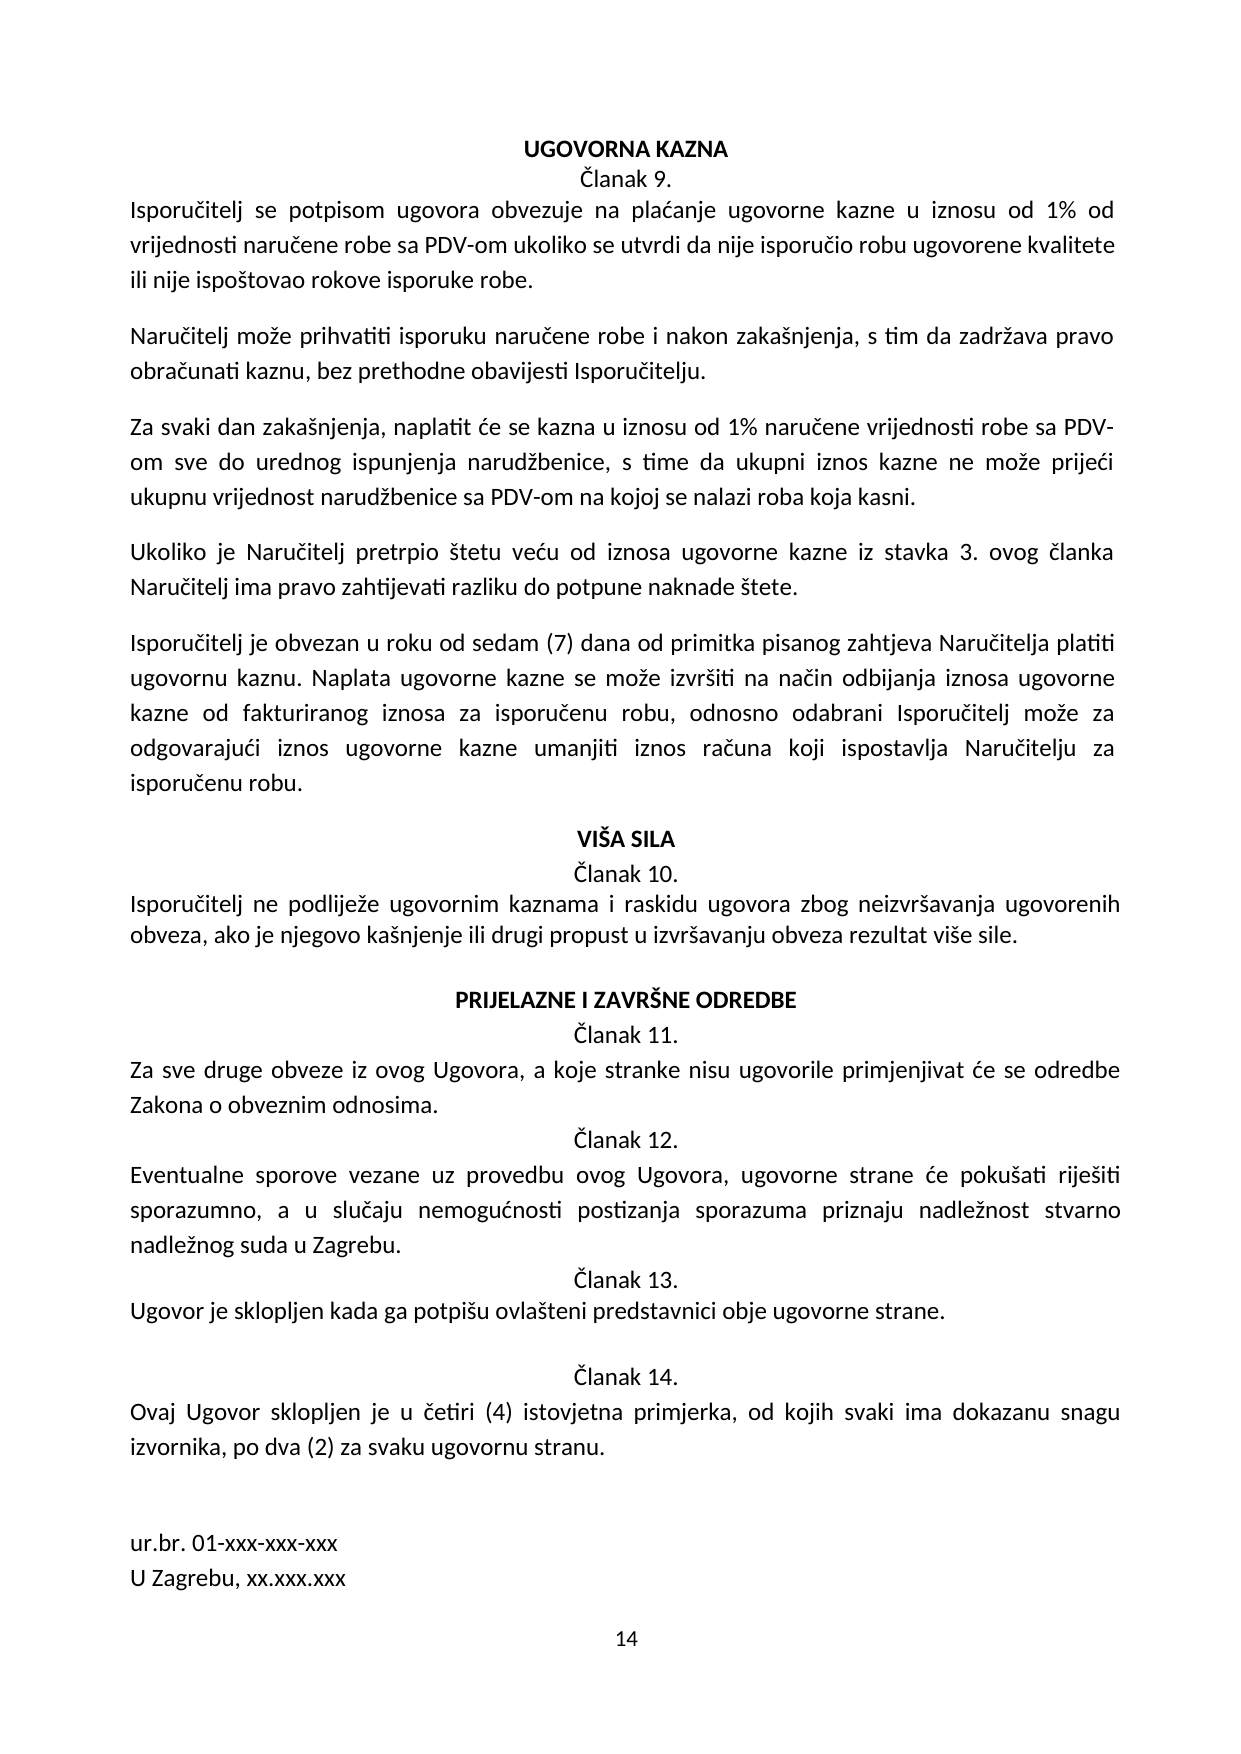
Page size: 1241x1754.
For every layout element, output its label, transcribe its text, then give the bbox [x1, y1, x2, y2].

text UGOVORNA KAZNA [130, 133, 1122, 163]
text PRIJELAZNE I ZAVRŠNE ODREDBE [130, 985, 1122, 1015]
text Članak 12. [130, 1125, 1122, 1155]
text Ugovor je sklopljen kada ga potpišu ovlašteni predstavnici obje ugovorne strane. [130, 1295, 1122, 1326]
text Članak 13. [130, 1265, 1122, 1295]
text Ovaj Ugovor sklopljen je u četiri (4) istovjetna primjerka, od kojih svaki ima dokazanu snagu izvornika, po dva (2) za svaku ugovornu stranu. [130, 1396, 1122, 1461]
text ur.br. 01-xxx-xxx-xxx [130, 1527, 1122, 1557]
text Isporučitelj ne podliježe ugovornim kaznama i raskidu ugovora zbog neizvršavanja ugovorenih obveza, ako je njegovo kašnjenje ili drugi propust u izvršavanju obveza rezultat više sile. [130, 889, 1122, 950]
text Naručitelj može prihvatiti isporuku naručene robe i nakon zakašnjenja, s tim da zadržava pravo obračunati kaznu, bez prethodne obavijesti Isporučitelju. [130, 320, 1116, 385]
text Za svaki dan zakašnjenja, naplatit će se kazna u iznosu od 1% naručene vrijednosti robe sa PDV-om sve do urednog ispunjenja narudžbenice, s time da ukupni iznos kazne ne može prijeći ukupnu vrijednost narudžbenice sa PDV-om na kojoj se nalazi roba koja kasni. [130, 411, 1116, 511]
text Članak 14. [130, 1361, 1122, 1391]
text Članak 9. [130, 163, 1122, 194]
text Isporučitelj je obvezan u roku od sedam (7) dana od primitka pisanog zahtjeva Naručitelja platiti ugovornu kaznu. Naplata ugovorne kazne se može izvršiti na način odbijanja iznosa ugovorne kazne od fakturiranog iznosa za isporučenu robu, odnosno odabrani Isporučitelj može za odgovarajući iznos ugovorne kazne umanjiti iznos računa koji ispostavlja Naručitelju za isporučenu robu. [130, 627, 1116, 798]
text Članak 10. [130, 858, 1122, 889]
text Članak 11. [130, 1020, 1122, 1050]
text Ukoliko je Naručitelj pretrpio štetu veću od iznosa ugovorne kazne iz stavka 3. ovog članka Naručitelj ima pravo zahtijevati razliku do potpune naknade štete. [130, 536, 1116, 602]
text Isporučitelj se potpisom ugovora obvezuje na plaćanje ugovorne kazne u iznosu od 1% od vrijednosti naručene robe sa PDV-om ukoliko se utvrdi da nije isporučio robu ugovorene kvalitete ili nije ispoštovao rokove isporuke robe. [130, 194, 1116, 294]
text Za sve druge obveze iz ovog Ugovora, a koje stranke nisu ugovorile primjenjivat će se odredbe Zakona o obveznim odnosima. [130, 1055, 1122, 1120]
text Eventualne sporove vezane uz provedbu ovog Ugovora, ugovorne strane će pokušati riješiti sporazumno, a u slučaju nemogućnosti postizanja sporazuma priznaju nadležnost stvarno nadležnog suda u Zagrebu. [130, 1160, 1122, 1260]
text VIŠA SILA [130, 823, 1122, 854]
text U Zagrebu, xx.xxx.xxx [130, 1562, 1122, 1592]
